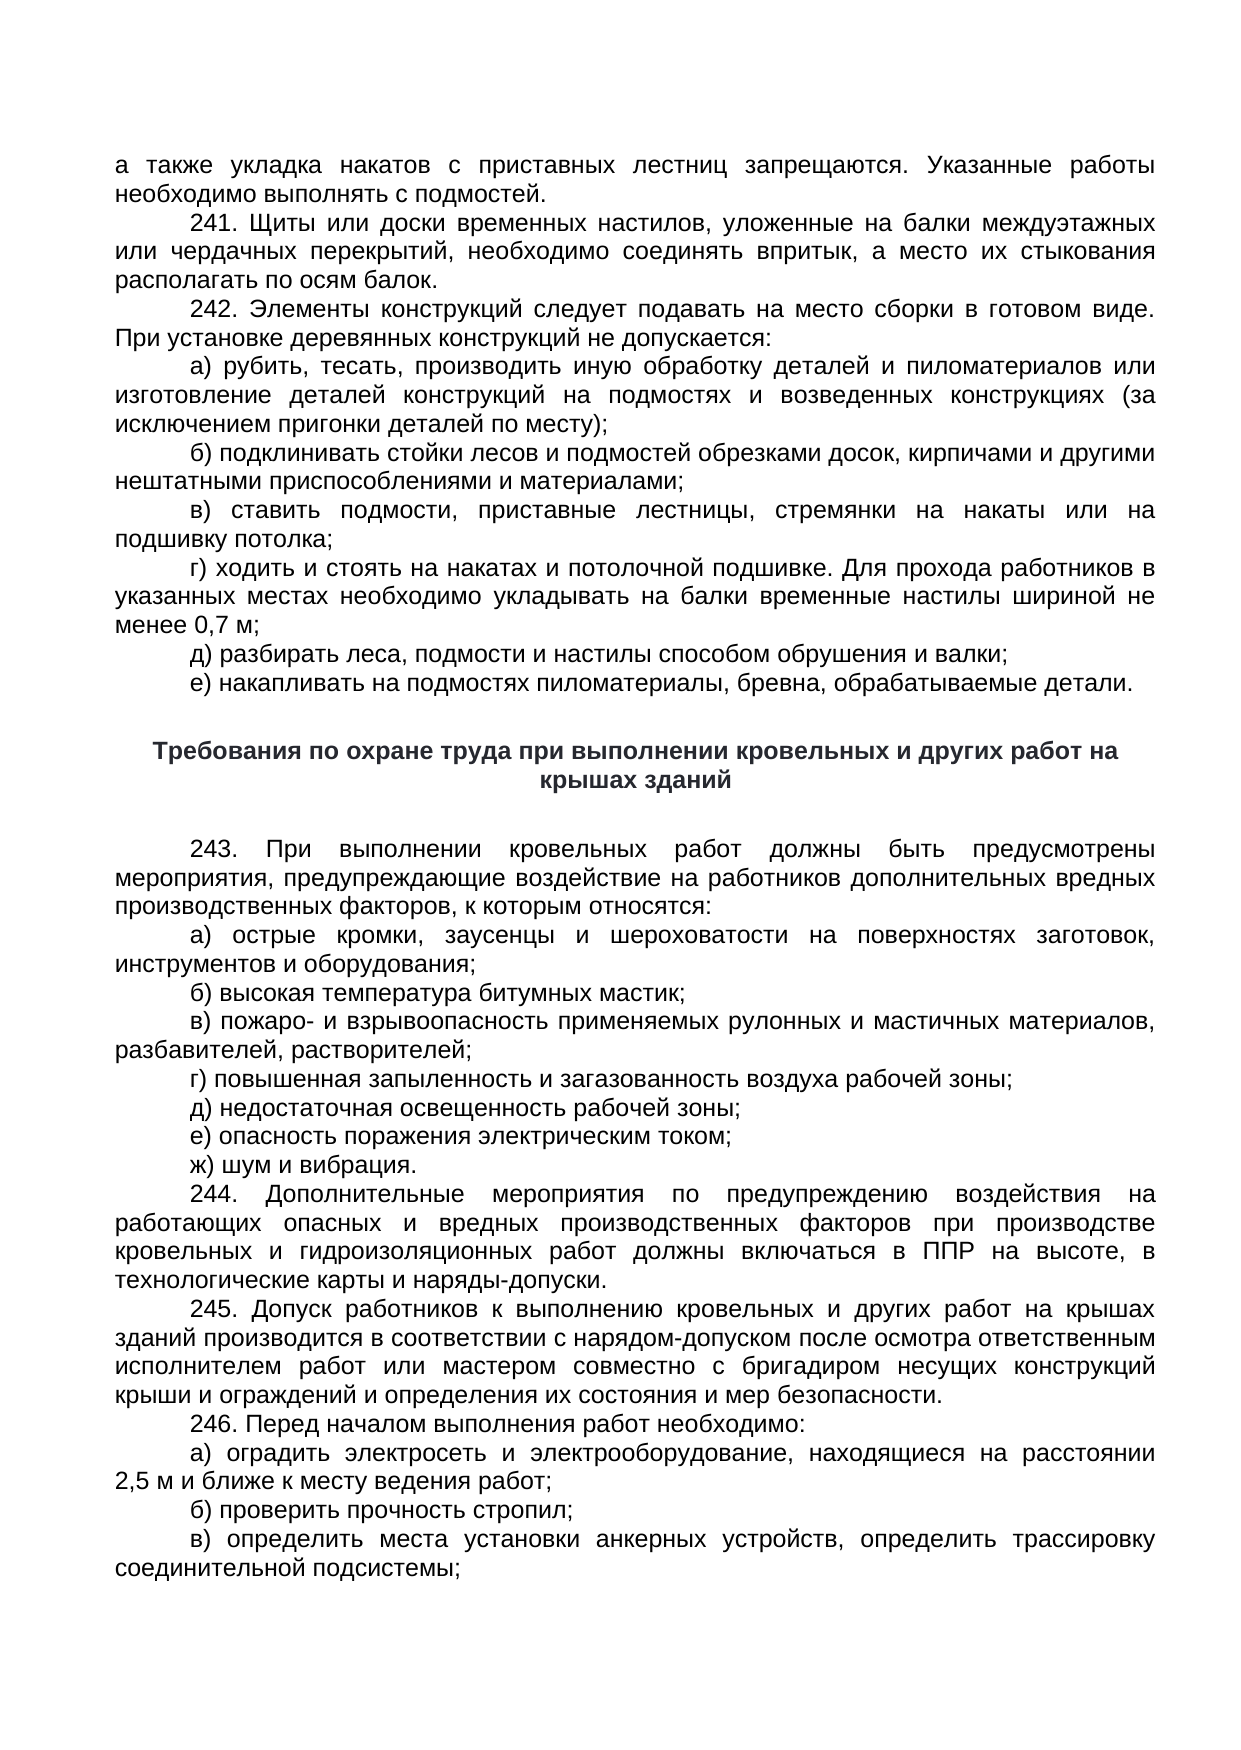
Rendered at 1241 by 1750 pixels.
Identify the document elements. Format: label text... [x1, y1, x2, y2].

text е) накапливать на подмостях пиломатериалы, бревна, обрабатываемые детали. [114, 667, 1157, 696]
text ж) шум и вибрация. [114, 1150, 1157, 1179]
text г) ходить и стоять на накатах и потолочной подшивке. Для прохода работников в указанных местах необходимо укладывать на балки временные настилы шириной не менее 0,7 м; [114, 552, 1157, 639]
text 243. При выполнении кровельных работ должны быть предусмотрены мероприятия, предупреждающие воздействие на работников дополнительных вредных производственных факторов, к которым относятся: [114, 834, 1157, 920]
text в) определить места установки анкерных устройств, определить трассировку соединительной подсистемы; [114, 1524, 1157, 1581]
text д) разбирать леса, подмости и настилы способом обрушения и валки; [114, 639, 1157, 667]
text в) ставить подмости, приставные лестницы, стремянки на накаты или на подшивку потолка; [114, 495, 1157, 552]
text б) высокая температура битумных мастик; [114, 977, 1157, 1006]
text в) пожаро- и взрывоопасность применяемых рулонных и мастичных материалов, разбавителей, растворителей; [114, 1006, 1157, 1064]
text д) недостаточная освещенность рабочей зоны; [114, 1092, 1157, 1121]
subtitle Требования по охране труда при выполнении кровельных и других работ на крышах зданий [114, 736, 1157, 794]
text 244. Дополнительные мероприятия по предупреждению воздействия на работающих опасных и вредных производственных факторов при производстве кровельных и гидроизоляционных работ должны включаться в ППР на высоте, в технологические карты и наряды-допуски. [114, 1179, 1157, 1294]
text 242. Элементы конструкций следует подавать на место сборки в готовом виде. При установке деревянных конструкций не допускается: [114, 294, 1157, 351]
text б) проверить прочность стропил; [114, 1495, 1157, 1524]
text а) рубить, тесать, производить иную обработку деталей и пиломатериалов или изготовление деталей конструкций на подмостях и возведенных конструкциях (за исключением пригонки деталей по месту); [114, 351, 1157, 437]
text б) подклинивать стойки лесов и подмостей обрезками досок, кирпичами и другими нештатными приспособлениями и материалами; [114, 437, 1157, 495]
text 246. Перед началом выполнения работ необходимо: [114, 1409, 1157, 1437]
text а) острые кромки, заусенцы и шероховатости на поверхностях заготовок, инструментов и оборудования; [114, 920, 1157, 977]
text а) оградить электросеть и электрооборудование, находящиеся на расстоянии 2,5 м и ближе к месту ведения работ; [114, 1437, 1157, 1495]
text г) повышенная запыленность и загазованность воздуха рабочей зоны; [114, 1064, 1157, 1092]
text е) опасность поражения электрическим током; [114, 1121, 1157, 1150]
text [114, 150, 1157, 207]
text 245. Допуск работников к выполнению кровельных и других работ на крышах зданий производится в соответствии с нарядом-допуском после осмотра ответственным исполнителем работ или мастером совместно с бригадиром несущих конструкций крыши и ограждений и определения их состояния и мер безопасности. [114, 1294, 1157, 1409]
text 241. Щиты или доски временных настилов, уложенные на балки междуэтажных или чердачных перекрытий, необходимо соединять впритык, а место их стыкования располагать по осям балок. [114, 207, 1157, 294]
